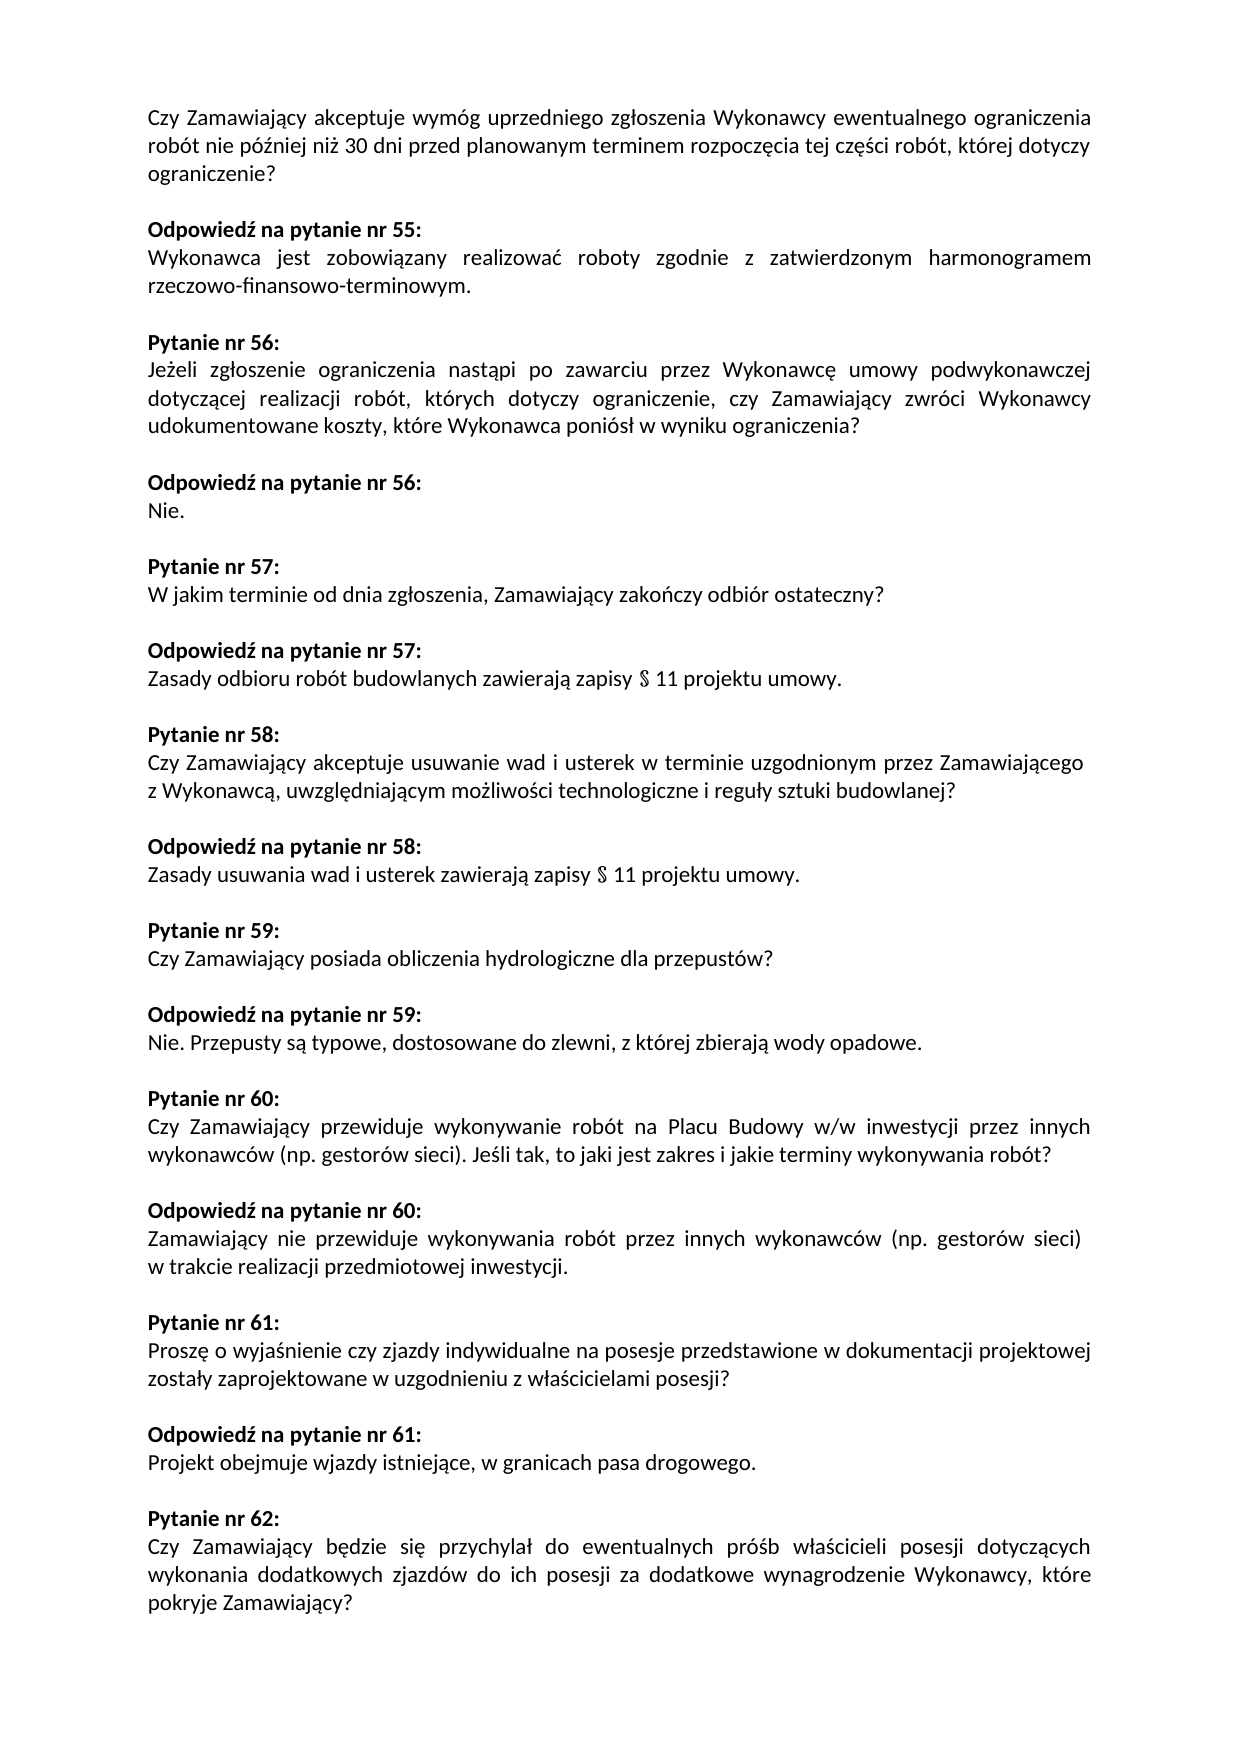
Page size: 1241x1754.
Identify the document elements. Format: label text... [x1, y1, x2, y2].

text Proszę o wyjaśnienie czy zjazdy indywidualne na posesje przedstawione w dokumentacji projektowej zostały zaprojektowane w uzgodnieniu z właścicielami posesji? [148, 1336, 1093, 1392]
text Zasady odbioru robót budowlanych zawierają zapisy § 11 projektu umowy. [148, 664, 1093, 692]
text Odpowiedź na pytanie nr 57: [148, 636, 1093, 664]
text Jeżeli zgłoszenie ograniczenia nastąpi po zawarciu przez Wykonawcę umowy podwykonawczej dotyczącej realizacji robót, których dotyczy ograniczenie, czy Zamawiający zwróci Wykonawcy udokumentowane koszty, które Wykonawca poniósł w wyniku ograniczenia? [148, 356, 1093, 440]
text Nie. [148, 496, 1093, 524]
text Czy Zamawiający akceptuje usuwanie wad i usterek w terminie uzgodnionym przez Zamawiającego z Wykonawcą, uwzględniającym możliwości technologiczne i reguły sztuki budowlanej? [148, 748, 1093, 804]
text Pytanie nr 59: [148, 916, 1093, 944]
text Czy Zamawiający będzie się przychylał do ewentualnych próśb właścicieli posesji dotyczących wykonania dodatkowych zjazdów do ich posesji za dodatkowe wynagrodzenie Wykonawcy, które pokryje Zamawiający? [148, 1532, 1093, 1617]
text Odpowiedź na pytanie nr 61: [148, 1420, 1093, 1448]
text Pytanie nr 58: [148, 720, 1093, 748]
text Czy Zamawiający posiada obliczenia hydrologiczne dla przepustów? [148, 944, 1093, 972]
text Odpowiedź na pytanie nr 60: [148, 1196, 1093, 1224]
text Nie. Przepusty są typowe, dostosowane do zlewni, z której zbierają wody opadowe. [148, 1028, 1093, 1056]
text Odpowiedź na pytanie nr 55: [148, 216, 1093, 243]
text Pytanie nr 62: [148, 1504, 1093, 1532]
text Wykonawca jest zobowiązany realizować roboty zgodnie z zatwierdzonym harmonogramem rzeczowo-finansowo-terminowym. [148, 243, 1093, 299]
text Pytanie nr 57: [148, 552, 1093, 580]
text Pytanie nr 60: [148, 1084, 1093, 1112]
text W jakim terminie od dnia zgłoszenia, Zamawiający zakończy odbiór ostateczny? [148, 580, 1093, 608]
text Pytanie nr 56: [148, 328, 1093, 356]
text Projekt obejmuje wjazdy istniejące, w granicach pasa drogowego. [148, 1448, 1093, 1476]
text Odpowiedź na pytanie nr 56: [148, 468, 1093, 496]
text Zamawiający nie przewiduje wykonywania robót przez innych wykonawców (np. gestorów sieci) w trakcie realizacji przedmiotowej inwestycji. [148, 1224, 1093, 1280]
text Pytanie nr 61: [148, 1308, 1093, 1336]
text Odpowiedź na pytanie nr 58: [148, 832, 1093, 860]
text Zasady usuwania wad i usterek zawierają zapisy § 11 projektu umowy. [148, 860, 1093, 888]
text Czy Zamawiający akceptuje wymóg uprzedniego zgłoszenia Wykonawcy ewentualnego ograniczenia robót nie później niż 30 dni przed planowanym terminem rozpoczęcia tej części robót, której dotyczy ograniczenie? [148, 103, 1093, 187]
text Czy Zamawiający przewiduje wykonywanie robót na Placu Budowy w/w inwestycji przez innych wykonawców (np. gestorów sieci). Jeśli tak, to jaki jest zakres i jakie terminy wykonywania robót? [148, 1112, 1093, 1168]
text Odpowiedź na pytanie nr 59: [148, 1000, 1093, 1028]
